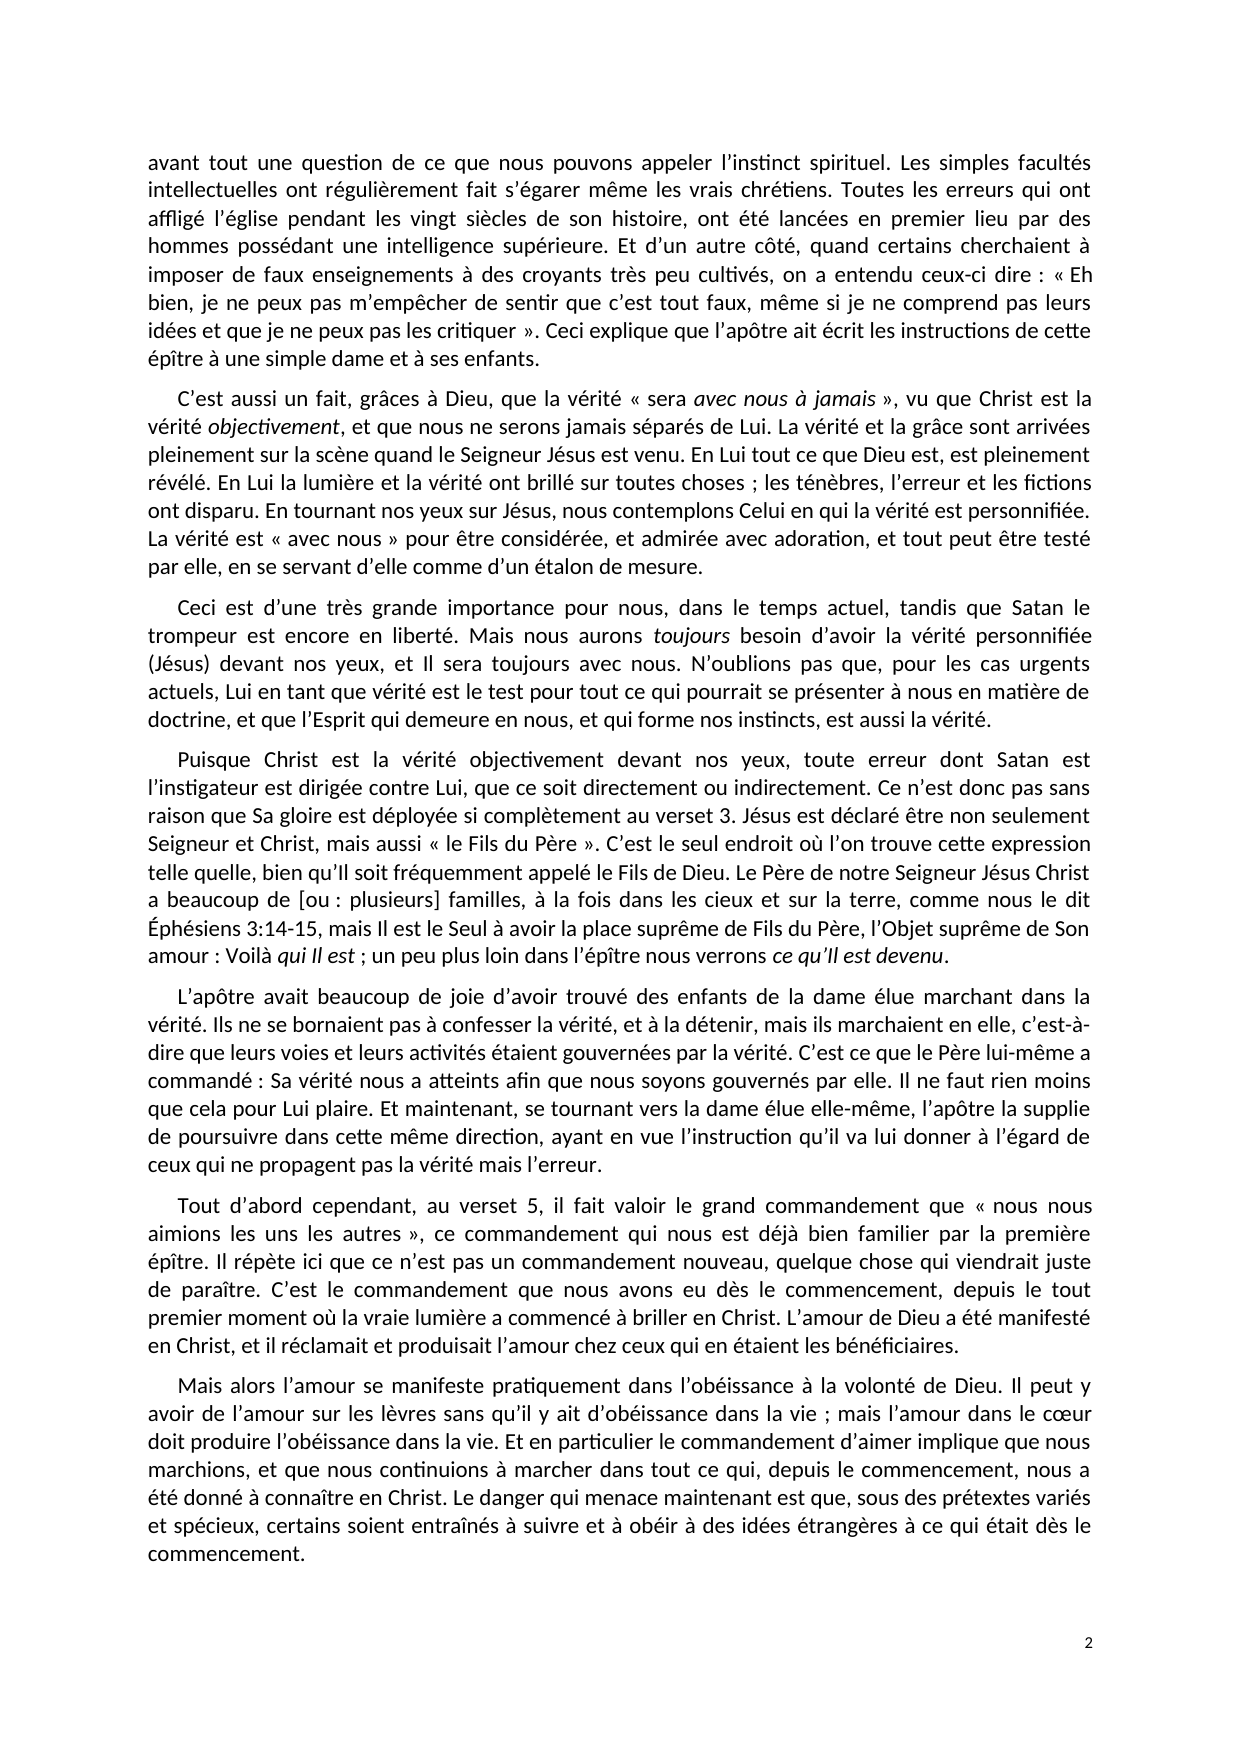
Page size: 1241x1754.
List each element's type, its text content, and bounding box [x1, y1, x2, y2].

text Mais alors l’amour se manifeste pratiquement dans l’obéissance à la volonté de Dieu. Il peut y avoir de l’amour sur les lèvres sans qu’il y ait d’obéissance dans la vie ; mais l’amour dans le cœur doit produire l’obéissance dans la vie. Et en particulier le commandement d’aimer implique que nous marchions, et que nous continuions à marcher dans tout ce qui, depuis le commencement, nous a été donné à connaître en Christ. Le danger qui menace maintenant est que, sous des prétextes variés et spécieux, certains soient entraînés à suivre et à obéir à des idées étrangères à ce qui était dès le commencement. [148, 1371, 1093, 1568]
text L’apôtre avait beaucoup de joie d’avoir trouvé des enfants de la dame élue marchant dans la vérité. Ils ne se bornaient pas à confesser la vérité, et à la détenir, mais ils marchaient en elle, c’est-à-dire que leurs voies et leurs activités étaient gouvernées par la vérité. C’est ce que le Père lui-même a commandé : Sa vérité nous a atteints afin que nous soyons gouvernés par elle. Il ne faut rien moins que cela pour Lui plaire. Et maintenant, se tournant vers la dame élue elle-même, l’apôtre la supplie de poursuivre dans cette même direction, ayant en vue l’instruction qu’il va lui donner à l’égard de ceux qui ne propagent pas la vérité mais l’erreur. [148, 982, 1093, 1178]
text Puisque Christ est la vérité objectivement devant nos yeux, toute erreur dont Satan est l’instigateur est dirigée contre Lui, que ce soit directement ou indirectement. Ce n’est donc pas sans raison que Sa gloire est déployée si complètement au verset 3. Jésus est déclaré être non seulement Seigneur et Christ, mais aussi « le Fils du Père ». C’est le seul endroit où l’on trouve cette expression telle quelle, bien qu’Il soit fréquemment appelé le Fils de Dieu. Le Père de notre Seigneur Jésus Christ a beaucoup de [ou : plusieurs] familles, à la fois dans les cieux et sur la terre, comme nous le dit Éphésiens 3:14-15, mais Il est le Seul à avoir la place suprême de Fils du Père, l’Objet suprême de Son amour : Voilà qui Il est ; un peu plus loin dans l’épître nous verrons ce qu’Il est devenu. [148, 746, 1093, 970]
text Tout d’abord cependant, au verset 5, il fait valoir le grand commandement que « nous nous aimions les uns les autres », ce commandement qui nous est déjà bien familier par la première épître. Il répète ici que ce n’est pas un commandement nouveau, quelque chose qui viendrait juste de paraître. C’est le commandement que nous avons eu dès le commencement, depuis le tout premier moment où la vraie lumière a commencé à briller en Christ. L’amour de Dieu a été manifesté en Christ, et il réclamait et produisait l’amour chez ceux qui en étaient les bénéficiaires. [148, 1191, 1093, 1359]
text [148, 148, 1093, 372]
text C’est aussi un fait, grâces à Dieu, que la vérité « sera avec nous à jamais », vu que Christ est la vérité objectivement, et que nous ne serons jamais séparés de Lui. La vérité et la grâce sont arrivées pleinement sur la scène quand le Seigneur Jésus est venu. En Lui tout ce que Dieu est, est pleinement révélé. En Lui la lumière et la vérité ont brillé sur toutes choses ; les ténèbres, l’erreur et les fictions ont disparu. En tournant nos yeux sur Jésus, nous contemplons Celui en qui la vérité est personnifiée. La vérité est « avec nous » pour être considérée, et admirée avec adoration, et tout peut être testé par elle, en se servant d’elle comme d’un étalon de mesure. [148, 384, 1093, 580]
text Ceci est d’une très grande importance pour nous, dans le temps actuel, tandis que Satan le trompeur est encore en liberté. Mais nous aurons toujours besoin d’avoir la vérité personnifiée (Jésus) devant nos yeux, et Il sera toujours avec nous. N’oublions pas que, pour les cas urgents actuels, Lui en tant que vérité est le test pour tout ce qui pourrait se présenter à nous en matière de doctrine, et que l’Esprit qui demeure en nous, et qui forme nos instincts, est aussi la vérité. [148, 593, 1093, 733]
